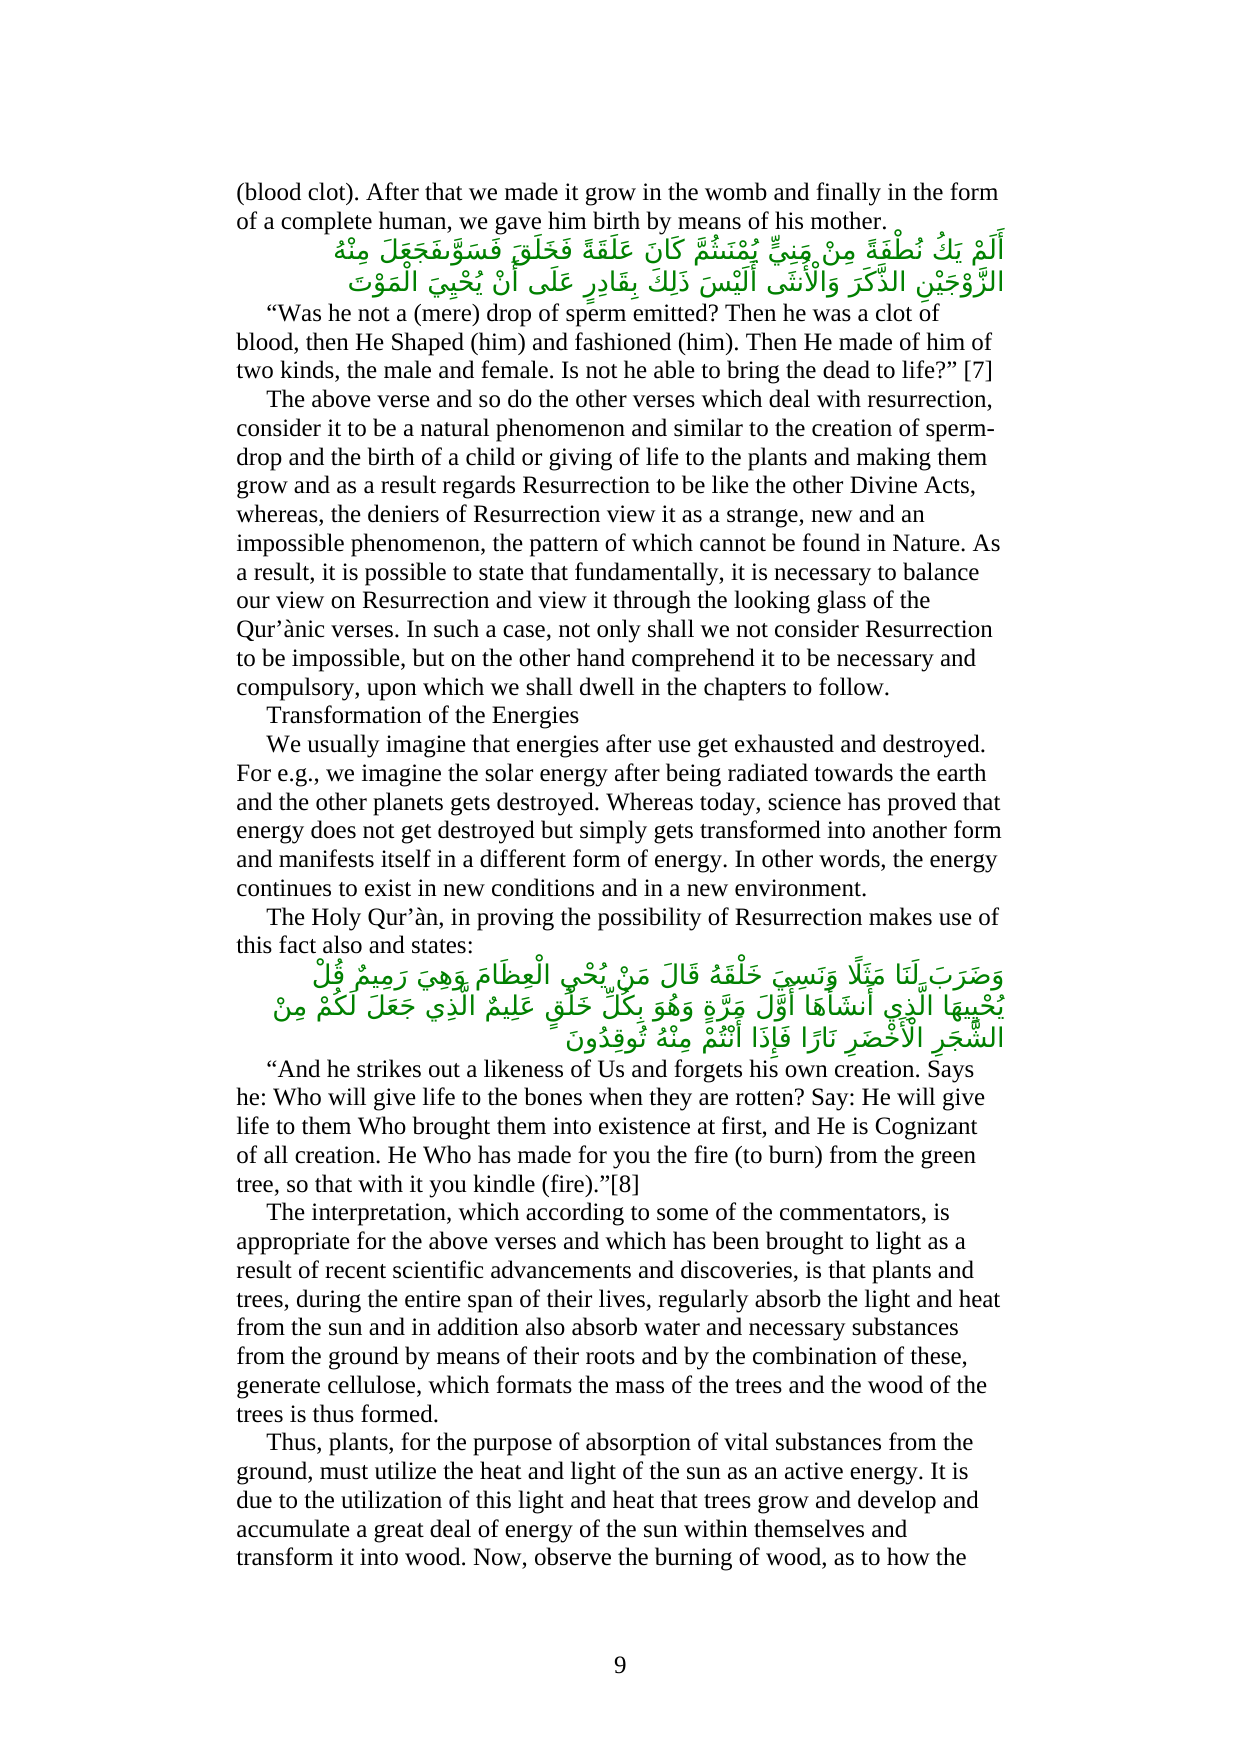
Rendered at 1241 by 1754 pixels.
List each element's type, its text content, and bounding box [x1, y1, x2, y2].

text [236, 177, 1004, 235]
text “And he strikes out a likeness of Us and forgets his own creation. Says he: Who will give life to the bones when they are rotten? Say: He will give life to them Who brought them into existence at first, and He is Cognizant of all creation. He Who has made for you the fire (to burn) from the green tree, so that with it you kindle (fire).”[8] [236, 1054, 1004, 1197]
text “Was he not a (mere) drop of sperm emitted? Then he was a clot of blood, then He Shaped (him) and fashioned (him). Then He made of him of two kinds, the male and female. Is not he able to bring the dead to life?” [7] [236, 298, 1004, 384]
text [236, 1427, 1004, 1571]
text أَلَمْ يَكُ نُطْفَةً مِنْ مَنِيٍّ يُمْنَىثُمَّ كَانَ عَلَقَةً فَخَلَقَ فَسَوَّىفَجَعَلَ مِنْهُ الزَّوْجَيْنِ الذَّكَرَ وَالْأُنثَى أَلَيْسَ ذَلِكَ بِقَادِرٍ عَلَى أَنْ يُحْيِيَ الْمَوْتَ [236, 235, 1004, 298]
text وَضَرَبَ لَنَا مَثَلًا وَنَسِيَ خَلْقَهُ قَالَ مَنْ يُحْيِ الْعِظَامَ وَهِيَ رَمِيمٌ قُلْ يُحْيِيهَا الَّذِي أَنشَأَهَا أَوَّلَ مَرَّةٍ وَهُوَ بِكُلِّ خَلْقٍ عَلِيمٌ الَّذِي جَعَلَ لَكُمْ مِنْ الشَّجَرِ الْأَخْضَرِ نَارًا فَإِذَا أَنْتُمْ مِنْهُ تُوقِدُونَ [236, 959, 1004, 1054]
text We usually imagine that energies after use get exhausted and destroyed. For e.g., we imagine the solar energy after being radiated towards the earth and the other planets gets destroyed. Whereas today, science has proved that energy does not get destroyed but simply gets transformed into another form and manifests itself in a different form of energy. In other words, the energy continues to exist in new conditions and in a new environment. [236, 729, 1004, 902]
text The interpretation, which according to some of the commentators, is appropriate for the above verses and which has been brought to light as a result of recent scientific advancements and discoveries, is that plants and trees, during the entire span of their lives, regularly absorb the light and heat from the sun and in addition also absorb water and necessary substances from the ground by means of their roots and by the combination of these, generate cellulose, which formats the mass of the trees and the wood of the trees is thus formed. [236, 1197, 1004, 1427]
text Transformation of the Energies [236, 700, 1004, 729]
text The Holy Qur’àn, in proving the possibility of Resurrection makes use of this fact also and states: [236, 902, 1004, 959]
text The above verse and so do the other verses which deal with resurrection, consider it to be a natural phenomenon and similar to the creation of sperm-drop and the birth of a child or giving of life to the plants and making them grow and as a result regards Resurrection to be like the other Divine Acts, whereas, the deniers of Resurrection view it as a strange, new and an impossible phenomenon, the pattern of which cannot be found in Nature. As a result, it is possible to state that fundamentally, it is necessary to balance our view on Resurrection and view it through the looking glass of the Qur’ànic verses. In such a case, not only shall we not consider Resurrection to be impossible, but on the other hand comprehend it to be necessary and compulsory, upon which we shall dwell in the chapters to follow. [236, 384, 1004, 700]
